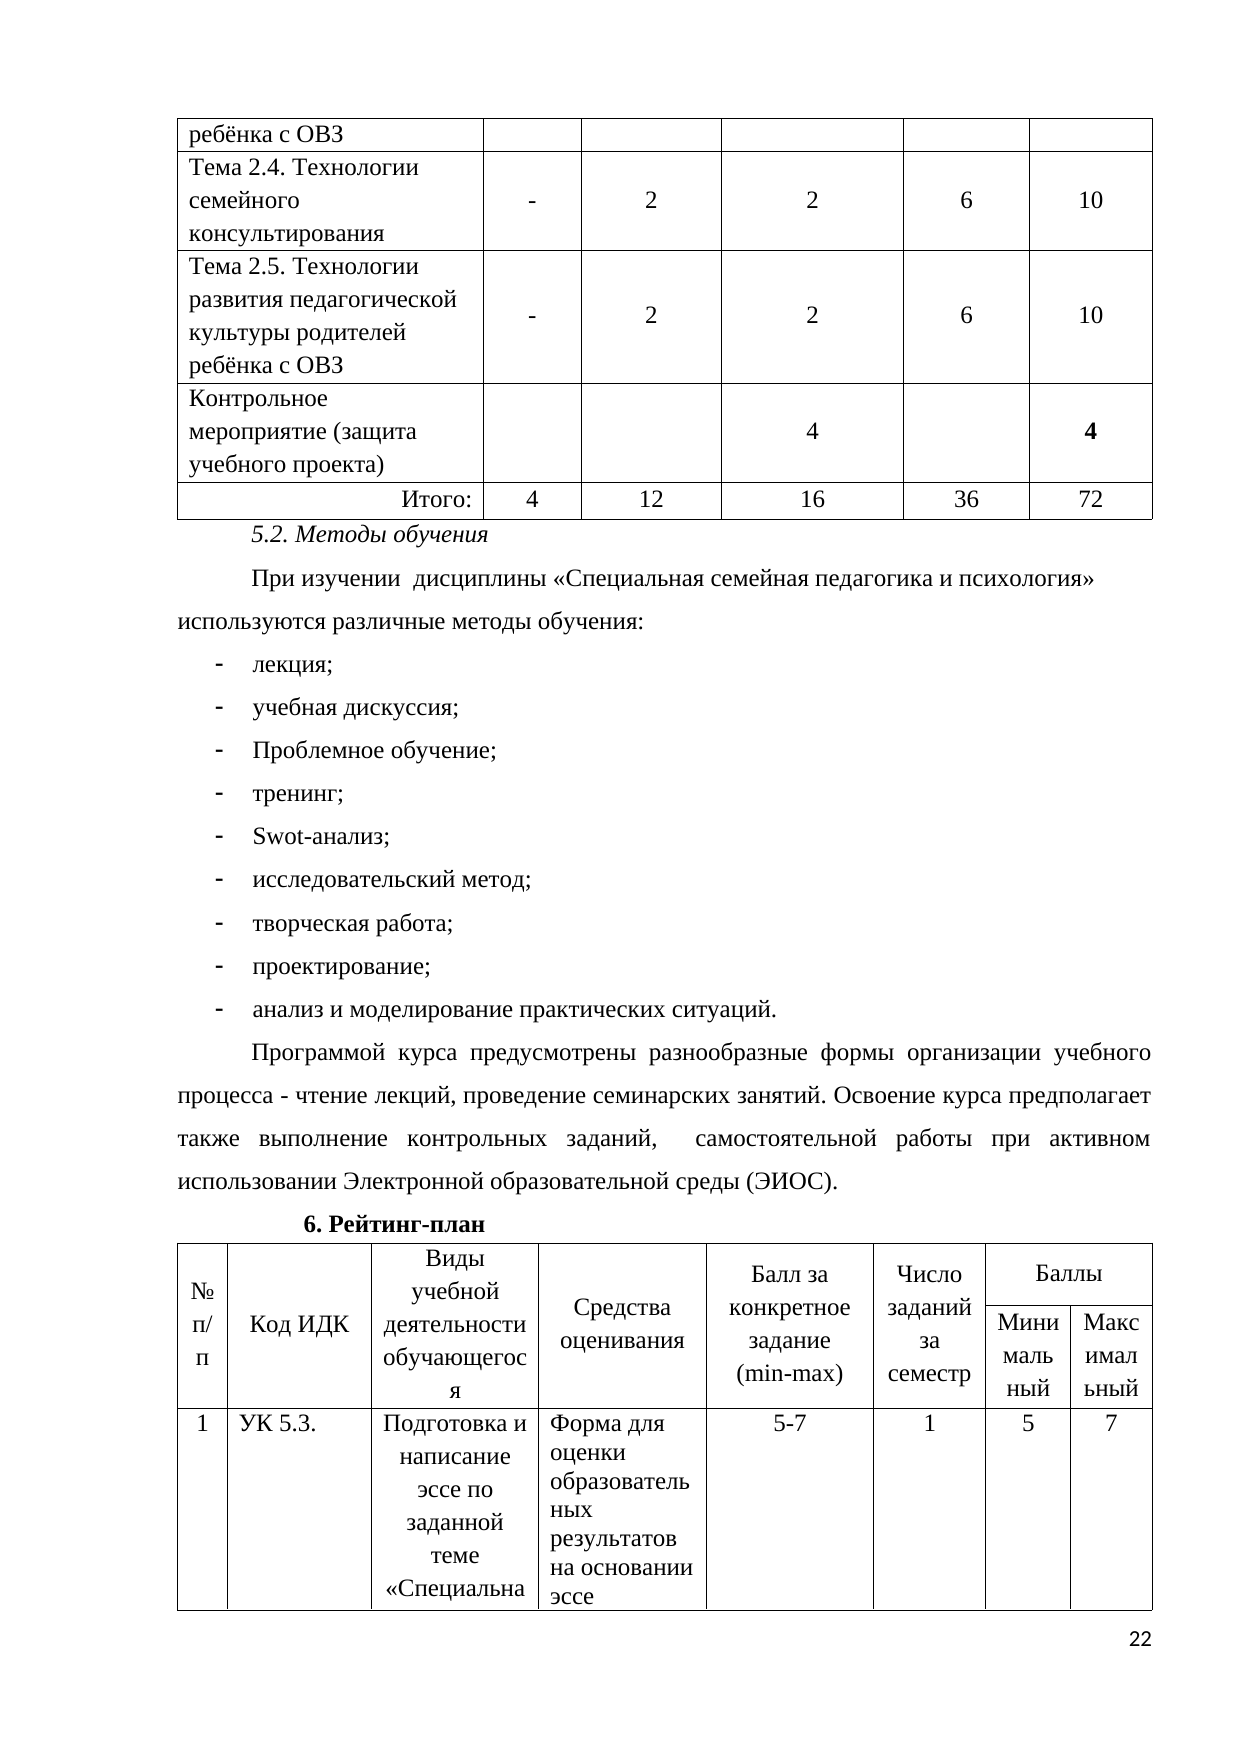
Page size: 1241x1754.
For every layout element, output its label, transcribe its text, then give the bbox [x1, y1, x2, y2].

list проектирование; [215, 951, 1152, 979]
table_cell Минимальный [986, 1306, 1070, 1408]
table_cell 1 [178, 1409, 227, 1609]
list творческая работа; [215, 908, 1152, 936]
table_cell 2 [722, 152, 903, 250]
table_cell 72 [1030, 483, 1152, 519]
list анализ и моделирование практических ситуаций. [215, 994, 1152, 1023]
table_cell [539, 1409, 706, 1609]
table_header Код ИДК [228, 1244, 371, 1408]
table_cell 5-7 [707, 1409, 873, 1609]
table_cell Тема 2.4. Технологии семейного консультирования [178, 152, 483, 250]
list Проблемное обучение; [215, 735, 1152, 764]
table_header № п/п [178, 1244, 227, 1408]
table_cell УК 5.3. [228, 1409, 371, 1609]
table_cell [904, 384, 1029, 482]
table_cell 10 [1030, 251, 1152, 383]
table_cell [372, 1409, 538, 1609]
text 6. Рейтинг-план [215, 1209, 1152, 1238]
list Swot-анализ; [215, 821, 1152, 850]
table_cell 2 [582, 251, 721, 383]
table_cell 16 [722, 483, 903, 519]
table_cell 36 [904, 483, 1029, 519]
table_cell 4 [484, 483, 581, 519]
table_cell 5 [986, 1409, 1070, 1609]
table_cell 10 [1030, 152, 1152, 250]
table_cell 1 [874, 1409, 985, 1609]
table_header Балл за конкретное задание (min-max) [707, 1244, 873, 1408]
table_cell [178, 119, 483, 151]
table_cell 13 [1030, 119, 1152, 151]
table_cell 4 [722, 384, 903, 482]
text При изучении дисциплины «Специальная семейная педагогика и психология» используются различные методы обучения: [177, 563, 1152, 634]
table_cell Максимальный [1071, 1306, 1152, 1408]
table_cell Итого: [178, 483, 483, 519]
table_cell - [484, 152, 581, 250]
table_header Баллы [986, 1244, 1152, 1305]
table_cell 6 [904, 251, 1029, 383]
table_cell 4 [582, 119, 721, 151]
table_header Виды учебной деятельности обучающегося [372, 1244, 538, 1408]
table_header Средства оценивания [539, 1244, 706, 1408]
table_cell [582, 384, 721, 482]
text Программой курса предусмотрены разнообразные формы организации учебного процесса - чтение лекций, проведение семинарских занятий. Освоение курса предполагает также выполнение контрольных заданий, самостоятельной работы при активном использовании Электронной образовательной среды (ЭИОС). [177, 1037, 1152, 1195]
table_cell 2 [722, 251, 903, 383]
table_header Число заданий за семестр [874, 1244, 985, 1408]
table_cell - [484, 251, 581, 383]
table_cell Тема 2.5. Технологии развития педагогической культуры родителей ребёнка с ОВЗ [178, 251, 483, 383]
table_cell 2 [582, 152, 721, 250]
table_cell [484, 384, 581, 482]
table_cell 12 [582, 483, 721, 519]
table_cell 7 [1071, 1409, 1152, 1609]
table_cell 4 [1030, 384, 1152, 482]
list исследовательский метод; [215, 864, 1152, 893]
text 5.2. Методы обучения [177, 520, 1152, 548]
table_cell 6 [904, 152, 1029, 250]
table_cell 2 [722, 119, 903, 151]
list тренинг; [215, 778, 1152, 807]
list учебная дискуссия; [215, 692, 1152, 721]
list лекция; [215, 649, 1152, 678]
table_cell Контрольное мероприятие (защита учебного проекта) [178, 384, 483, 482]
table_cell 1 [484, 119, 581, 151]
table_cell 6 [904, 119, 1029, 151]
